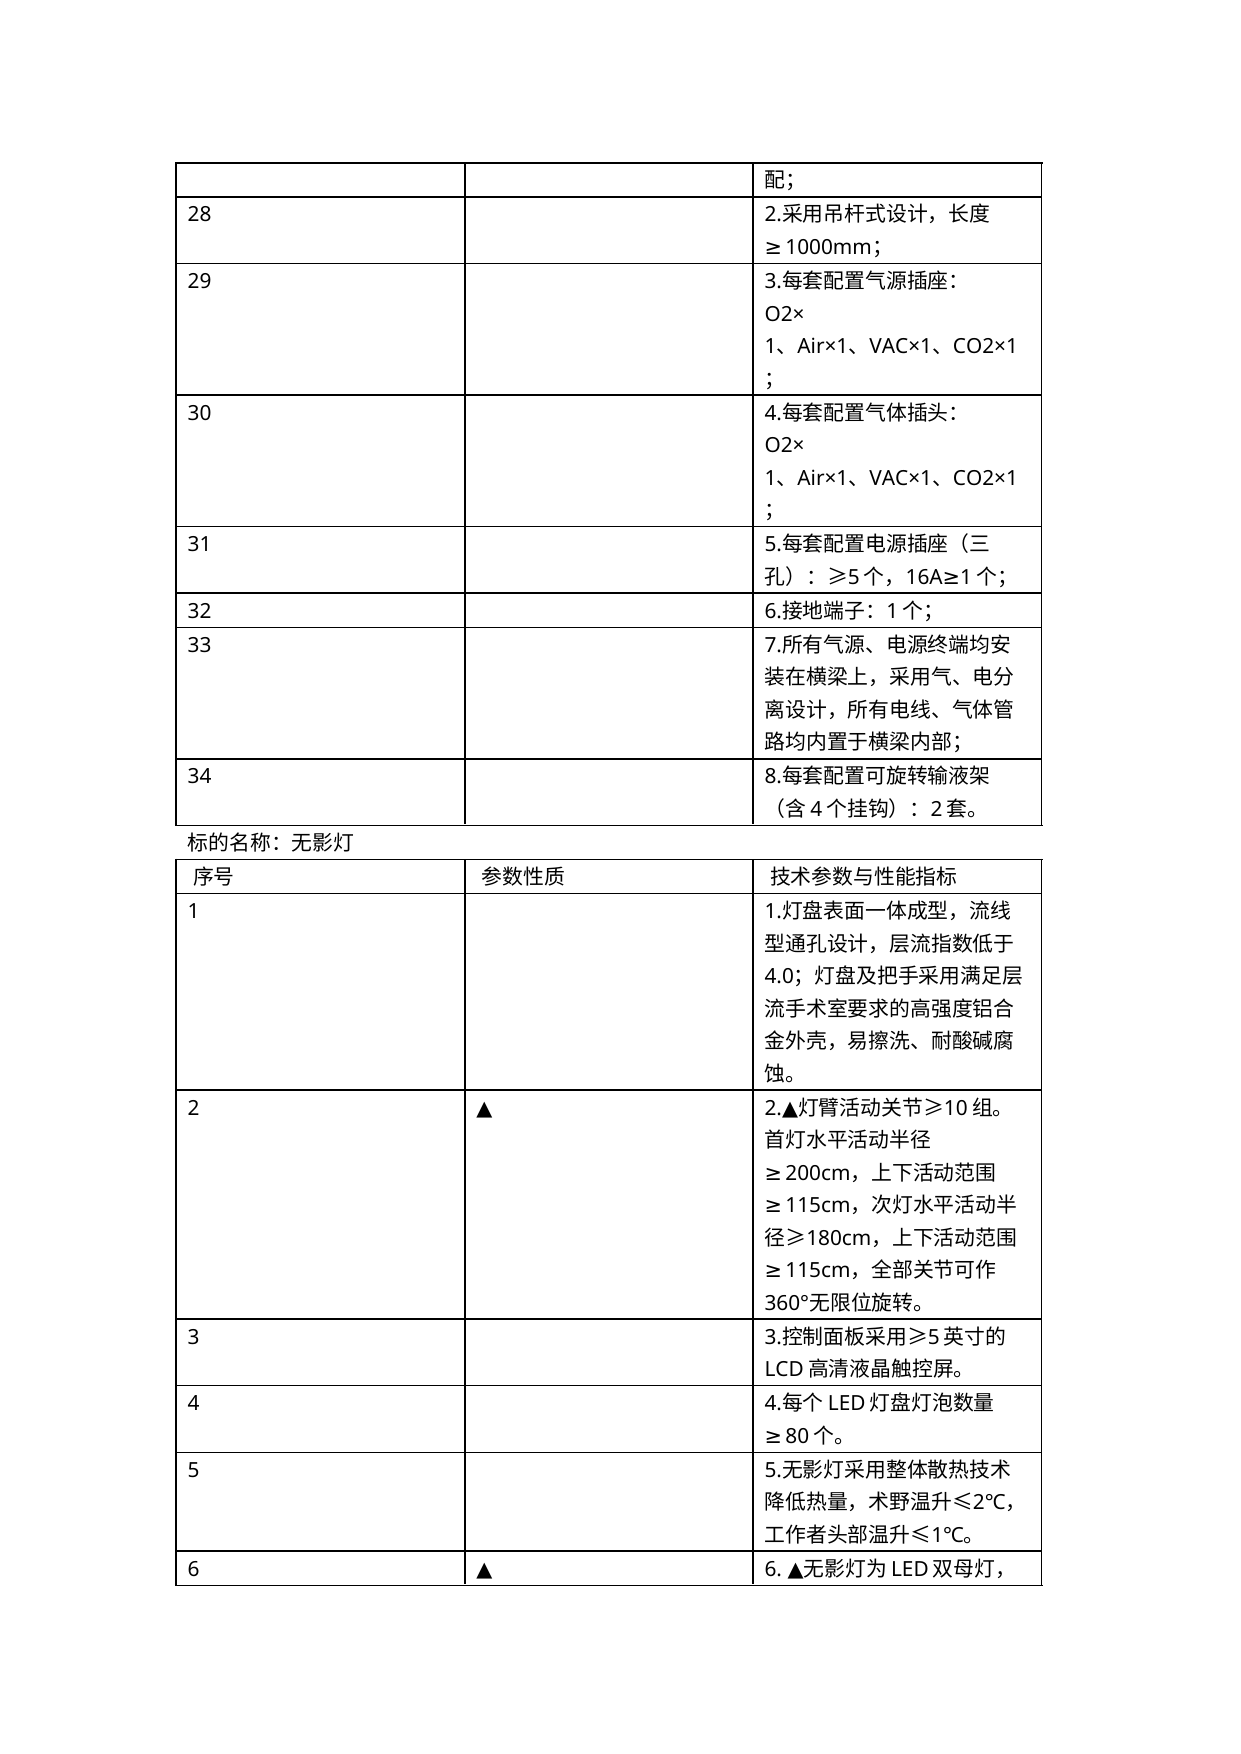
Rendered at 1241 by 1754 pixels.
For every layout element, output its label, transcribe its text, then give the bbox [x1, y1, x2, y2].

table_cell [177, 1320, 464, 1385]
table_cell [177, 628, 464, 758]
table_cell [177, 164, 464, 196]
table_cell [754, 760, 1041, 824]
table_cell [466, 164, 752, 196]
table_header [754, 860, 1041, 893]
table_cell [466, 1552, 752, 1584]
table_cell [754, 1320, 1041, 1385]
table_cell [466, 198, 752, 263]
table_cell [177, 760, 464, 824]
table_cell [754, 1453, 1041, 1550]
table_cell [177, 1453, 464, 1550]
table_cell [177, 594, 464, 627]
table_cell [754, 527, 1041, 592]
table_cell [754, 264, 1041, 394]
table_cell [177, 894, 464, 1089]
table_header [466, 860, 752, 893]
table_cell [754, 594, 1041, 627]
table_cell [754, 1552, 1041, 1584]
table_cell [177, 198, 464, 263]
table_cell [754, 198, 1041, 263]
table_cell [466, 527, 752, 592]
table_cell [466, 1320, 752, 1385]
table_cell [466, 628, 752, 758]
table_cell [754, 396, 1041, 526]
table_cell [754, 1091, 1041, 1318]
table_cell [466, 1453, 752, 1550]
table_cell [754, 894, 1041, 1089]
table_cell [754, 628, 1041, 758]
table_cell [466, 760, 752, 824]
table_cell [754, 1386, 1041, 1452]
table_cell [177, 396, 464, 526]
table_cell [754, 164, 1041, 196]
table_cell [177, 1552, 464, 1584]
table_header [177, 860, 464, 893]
text 标的名称：无影灯 [187, 826, 1053, 858]
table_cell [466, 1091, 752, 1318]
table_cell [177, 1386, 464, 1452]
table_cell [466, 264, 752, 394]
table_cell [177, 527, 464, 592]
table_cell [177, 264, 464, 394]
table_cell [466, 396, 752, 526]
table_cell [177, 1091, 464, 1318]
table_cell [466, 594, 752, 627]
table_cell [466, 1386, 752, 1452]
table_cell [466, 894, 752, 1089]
